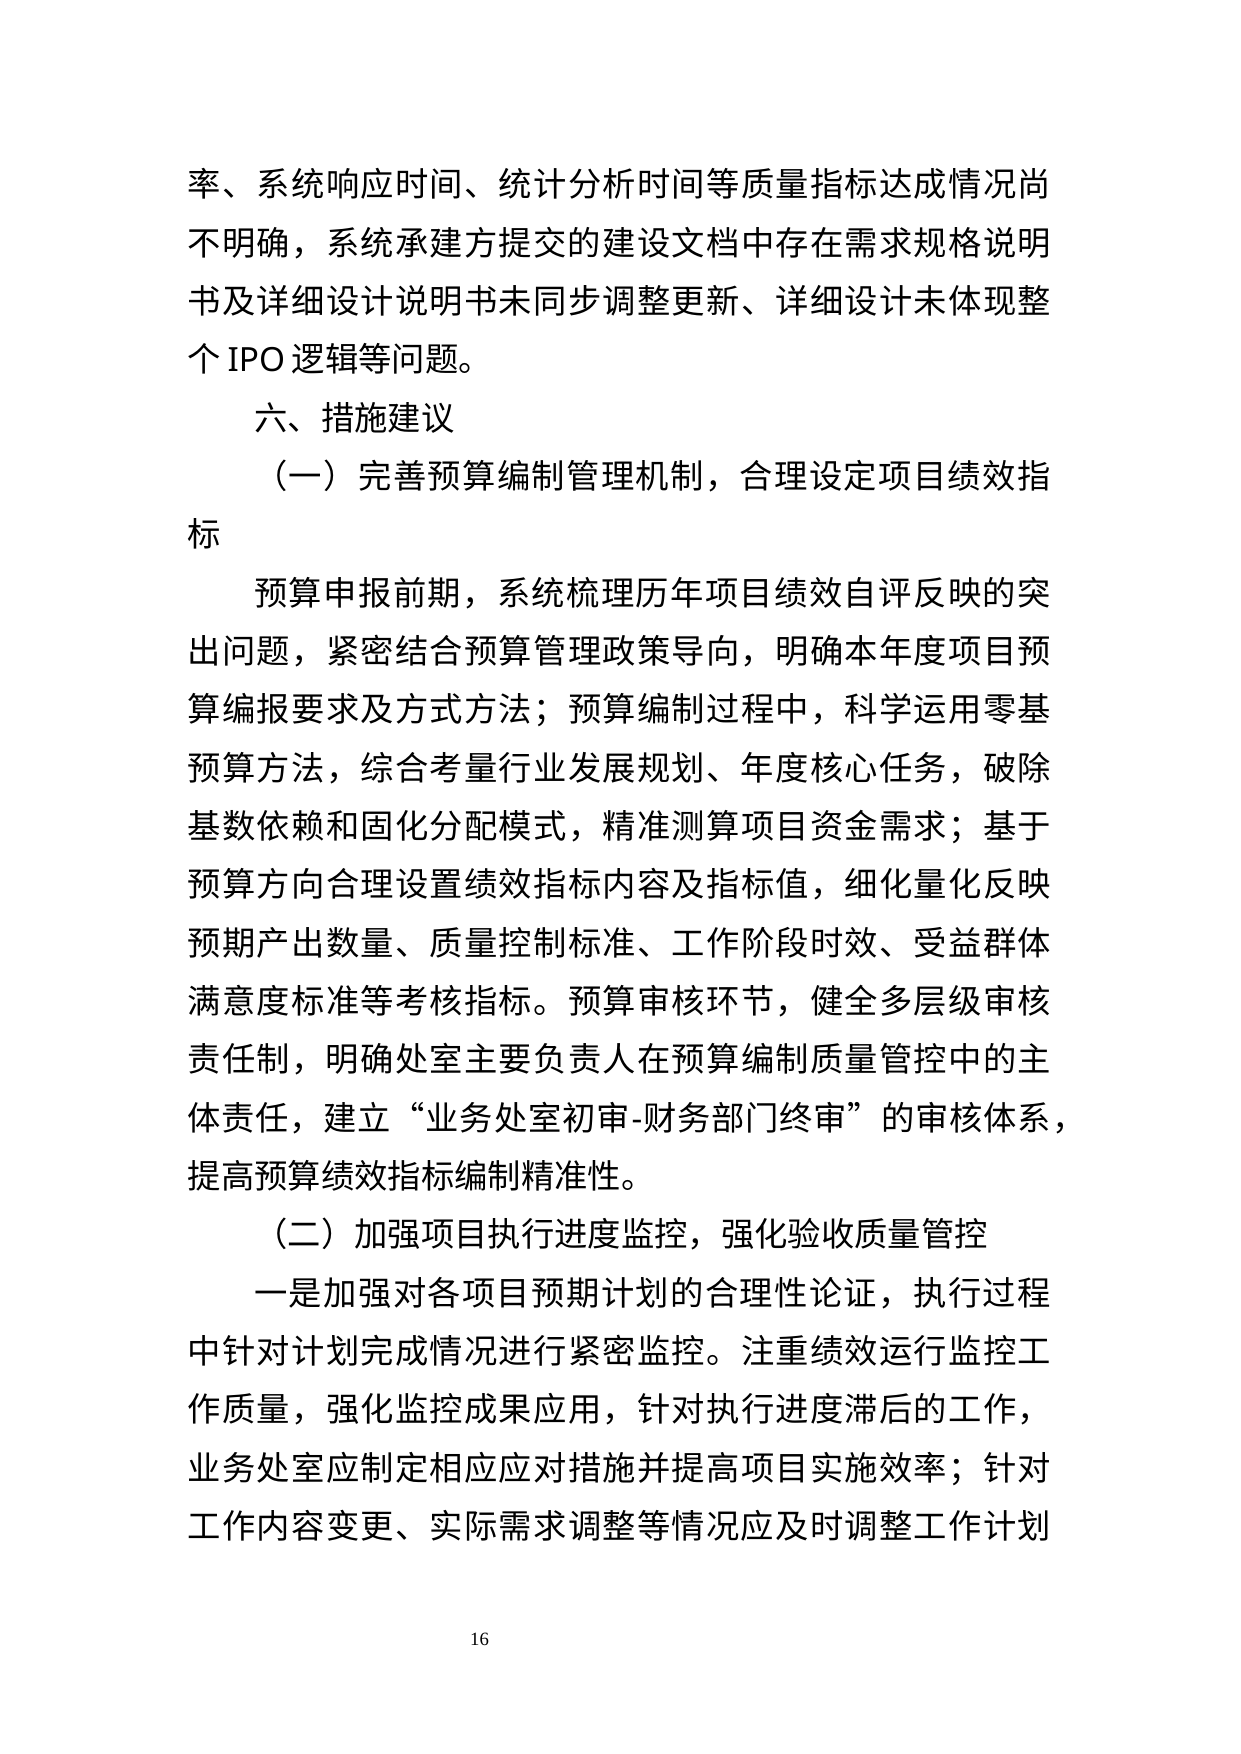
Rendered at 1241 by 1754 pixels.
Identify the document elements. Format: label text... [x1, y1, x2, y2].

text （二）加强项目执行进度监控，强化验收质量管控 [187, 1200, 1053, 1258]
text 预算申报前期，系统梳理历年项目绩效自评反映的突出问题，紧密结合预算管理政策导向，明确本年度项目预算编报要求及方式方法；预算编制过程中，科学运用零基预算方法，综合考量行业发展规划、年度核心任务，破除基数依赖和固化分配模式，精准测算项目资金需求；基于预算方向合理设置绩效指标内容及指标值，细化量化反映预期产出数量、质量控制标准、工作阶段时效、受益群体满意度标准等考核指标。预算审核环节，健全多层级审核责任制，明确处室主要负责人在预算编制质量管控中的主体责任，建立“业务处室初审-财务部门终审”的审核体系，提高预算绩效指标编制精准性。 [187, 558, 1053, 1200]
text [187, 150, 1053, 383]
text （一）完善预算编制管理机制，合理设定项目绩效指标 [187, 442, 1053, 558]
text 六、措施建议 [187, 383, 1053, 442]
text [187, 1258, 1053, 1550]
